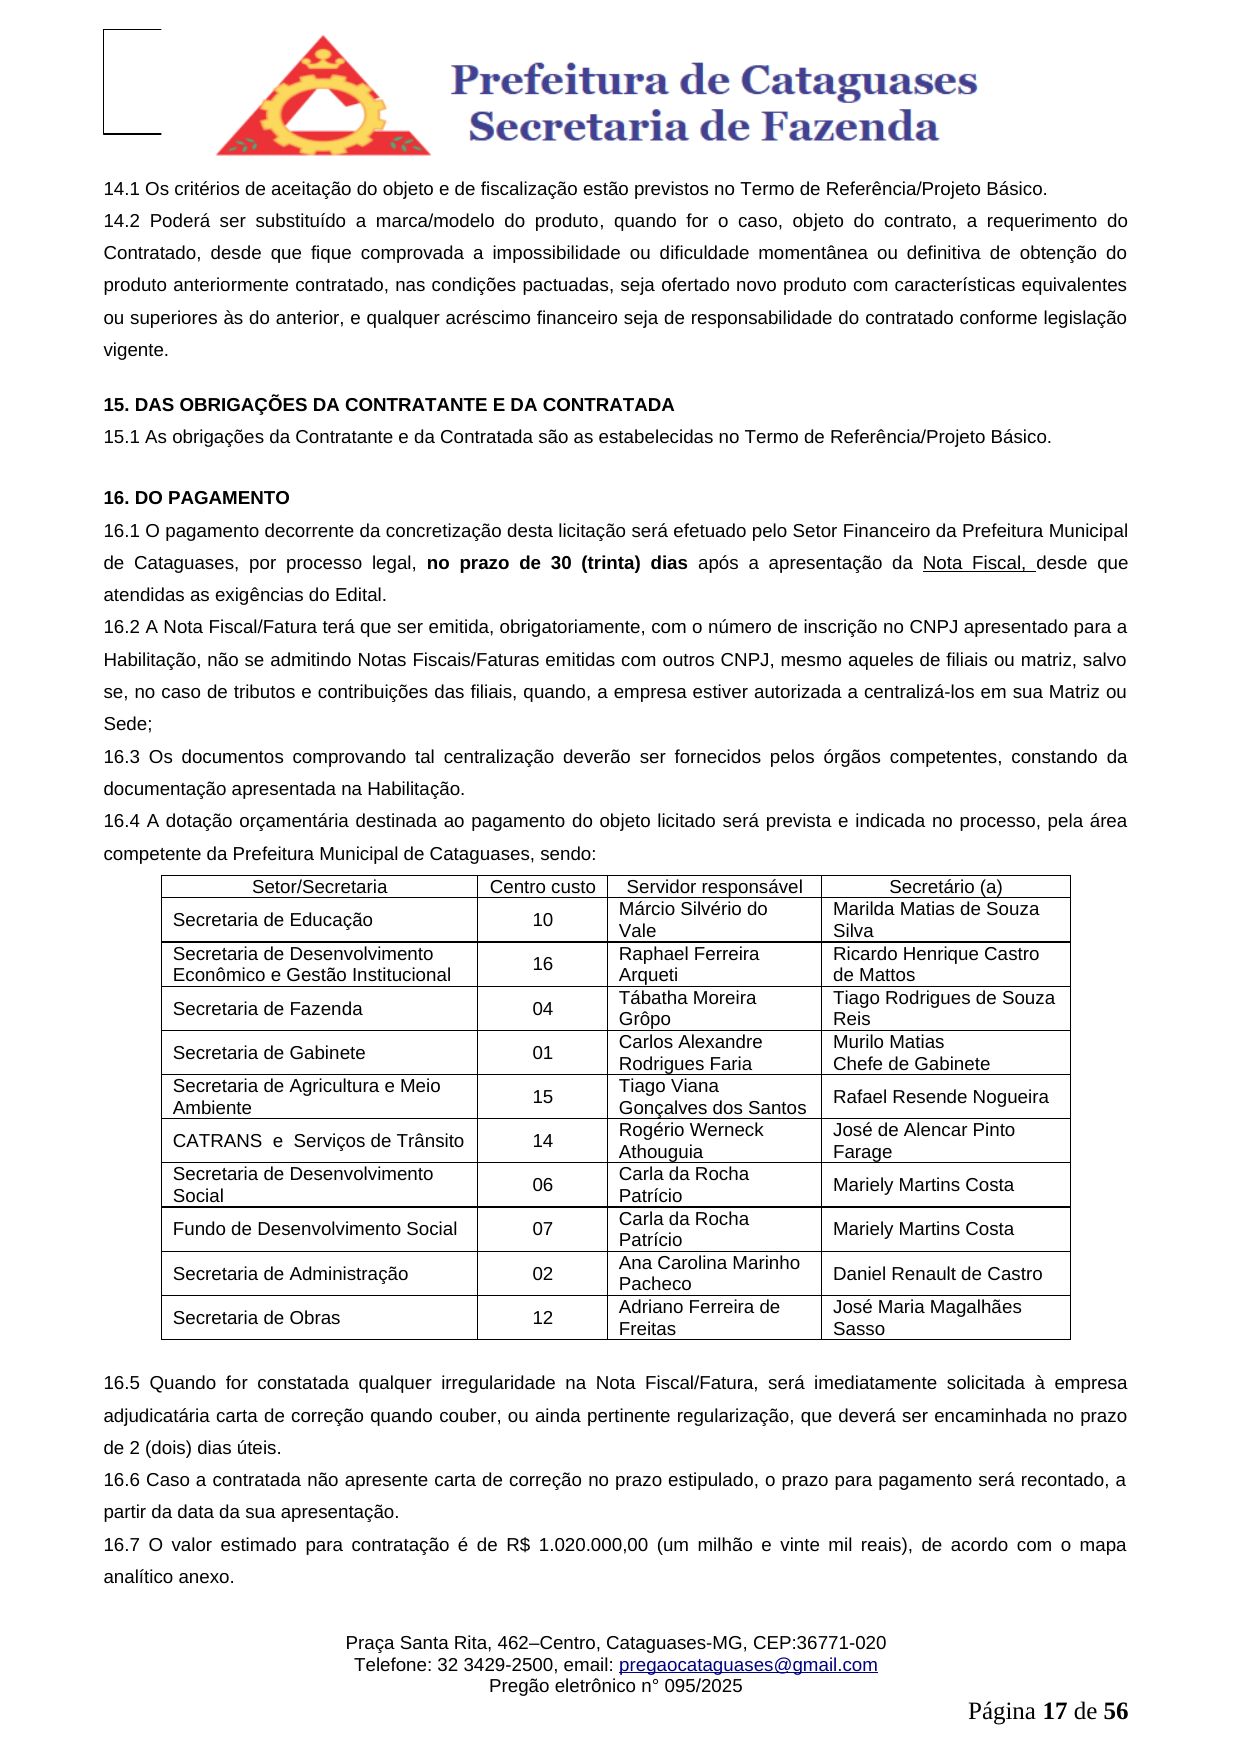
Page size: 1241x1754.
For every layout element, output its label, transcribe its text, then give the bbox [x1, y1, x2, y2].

table_cell Murilo Matias Chefe de Gabinete [822, 1031, 1070, 1074]
text 15.1 As obrigações da Contratante e da Contratada são as estabelecidas no Termo de Referência/Projeto Básico. [103, 426, 1128, 448]
text 16.4 A dotação orçamentária destinada ao pagamento do objeto licitado será prevista e indicada no processo, pela área competente da Prefeitura Municipal de Cataguases, sendo: [103, 810, 1128, 864]
table_cell Carlos Alexandre Rodrigues Faria [608, 1031, 821, 1074]
table_cell Rafael Resende Nogueira [822, 1075, 1070, 1118]
list 16.7 O valor estimado para contratação é de R$ 1.020.000,00 (um milhão e vinte mil reais), de acordo com o mapa analítico anexo. [103, 1534, 1128, 1587]
table_cell Rogério Werneck Athouguia [608, 1119, 821, 1162]
table_cell Secretaria de Obras [162, 1296, 477, 1339]
list 16.5 Quando for constatada qualquer irregularidade na Nota Fiscal/Fatura, será imediatamente solicitada à empresa adjudicatária carta de correção quando couber, ou ainda pertinente regularização, que deverá ser encaminhada no prazo de 2 (dois) dias úteis. [103, 1372, 1128, 1458]
table_cell 06 [478, 1163, 607, 1206]
table_cell 14 [478, 1119, 607, 1162]
table_cell Carla da Rocha Patrício [608, 1163, 821, 1206]
text 16.3 Os documentos comprovando tal centralização deverão ser fornecidos pelos órgãos competentes, constando da documentação apresentada na Habilitação. [103, 745, 1128, 799]
table_cell 04 [478, 987, 607, 1030]
table_cell Mariely Martins Costa [822, 1208, 1070, 1251]
table_cell Secretaria de Desenvolvimento Econômico e Gestão Institucional [162, 943, 477, 986]
text 16. DO PAGAMENTO [103, 487, 1128, 509]
list 16.6 Caso a contratada não apresente carta de correção no prazo estipulado, o prazo para pagamento será recontado, a partir da data da sua apresentação. [103, 1469, 1128, 1523]
text 15. DAS OBRIGAÇÕES DA CONTRATANTE E DA CONTRATADA [103, 394, 1128, 415]
table_cell 01 [478, 1031, 607, 1074]
table_cell 02 [478, 1252, 607, 1295]
table_cell 07 [478, 1208, 607, 1251]
table_cell Secretaria de Fazenda [162, 987, 477, 1030]
text 14.1 Os critérios de aceitação do objeto e de fiscalização estão previstos no Termo de Referência/Projeto Básico. [103, 177, 1128, 199]
picture [161, 29, 1071, 177]
table_cell Daniel Renault de Castro [822, 1252, 1070, 1295]
table_cell José Maria Magalhães Sasso [822, 1296, 1070, 1339]
table_cell Carla da Rocha Patrício [608, 1208, 821, 1251]
table_cell 12 [478, 1296, 607, 1339]
table_cell Adriano Ferreira de Freitas [608, 1296, 821, 1339]
table_cell Secretaria de Agricultura e Meio Ambiente [162, 1075, 477, 1118]
table_cell José de Alencar Pinto Farage [822, 1119, 1070, 1162]
table_cell 15 [478, 1075, 607, 1118]
table_cell Tiago Rodrigues de Souza Reis [822, 987, 1070, 1030]
table_cell Secretaria de Administração [162, 1252, 477, 1295]
table_header Centro custo [478, 876, 607, 897]
table_cell Márcio Silvério do Vale [608, 898, 821, 941]
table_cell 10 [478, 898, 607, 941]
table_cell Tiago Viana Gonçalves dos Santos [608, 1075, 821, 1118]
text 16.2 A Nota Fiscal/Fatura terá que ser emitida, obrigatoriamente, com o número de inscrição no CNPJ apresentado para a Habilitação, não se admitindo Notas Fiscais/Faturas emitidas com outros CNPJ, mesmo aqueles de filiais ou matriz, salvo se, no caso de tributos e contribuições das filiais, quando, a empresa estiver autorizada a centralizá-los em sua Matriz ou Sede; [103, 616, 1128, 735]
table_cell CATRANS e Serviços de Trânsito [162, 1119, 477, 1162]
text 16.1 O pagamento decorrente da concretização desta licitação será efetuado pelo Setor Financeiro da Prefeitura Municipal de Cataguases, por processo legal, no prazo de 30 (trinta) dias após a apresentação da Nota Fiscal, desde que atendidas as exigências do Edital. [103, 519, 1128, 606]
table_cell Ana Carolina Marinho Pacheco [608, 1252, 821, 1295]
table_cell Fundo de Desenvolvimento Social [162, 1208, 477, 1251]
table_cell Secretaria de Gabinete [162, 1031, 477, 1074]
table_header Setor/Secretaria [162, 876, 477, 897]
table_cell 16 [478, 943, 607, 986]
text 14.2 Poderá ser substituído a marca/modelo do produto, quando for o caso, objeto do contrato, a requerimento do Contratado, desde que fique comprovada a impossibilidade ou dificuldade momentânea ou definitiva de obtenção do produto anteriormente contratado, nas condições pactuadas, seja ofertado novo produto com características equivalentes ou superiores às do anterior, e qualquer acréscimo financeiro seja de responsabilidade do contratado conforme legislação vigente. [103, 209, 1128, 360]
table_cell Secretaria de Desenvolvimento Social [162, 1163, 477, 1206]
table_cell Ricardo Henrique Castro de Mattos [822, 943, 1070, 986]
table_header Secretário (a) [822, 876, 1070, 897]
table_cell Tábatha Moreira Grôpo [608, 987, 821, 1030]
table_cell Raphael Ferreira Arqueti [608, 943, 821, 986]
table_header Servidor responsável [608, 876, 821, 897]
table_cell Marilda Matias de Souza Silva [822, 898, 1070, 941]
table_cell Mariely Martins Costa [822, 1163, 1070, 1206]
table_cell Secretaria de Educação [162, 898, 477, 941]
